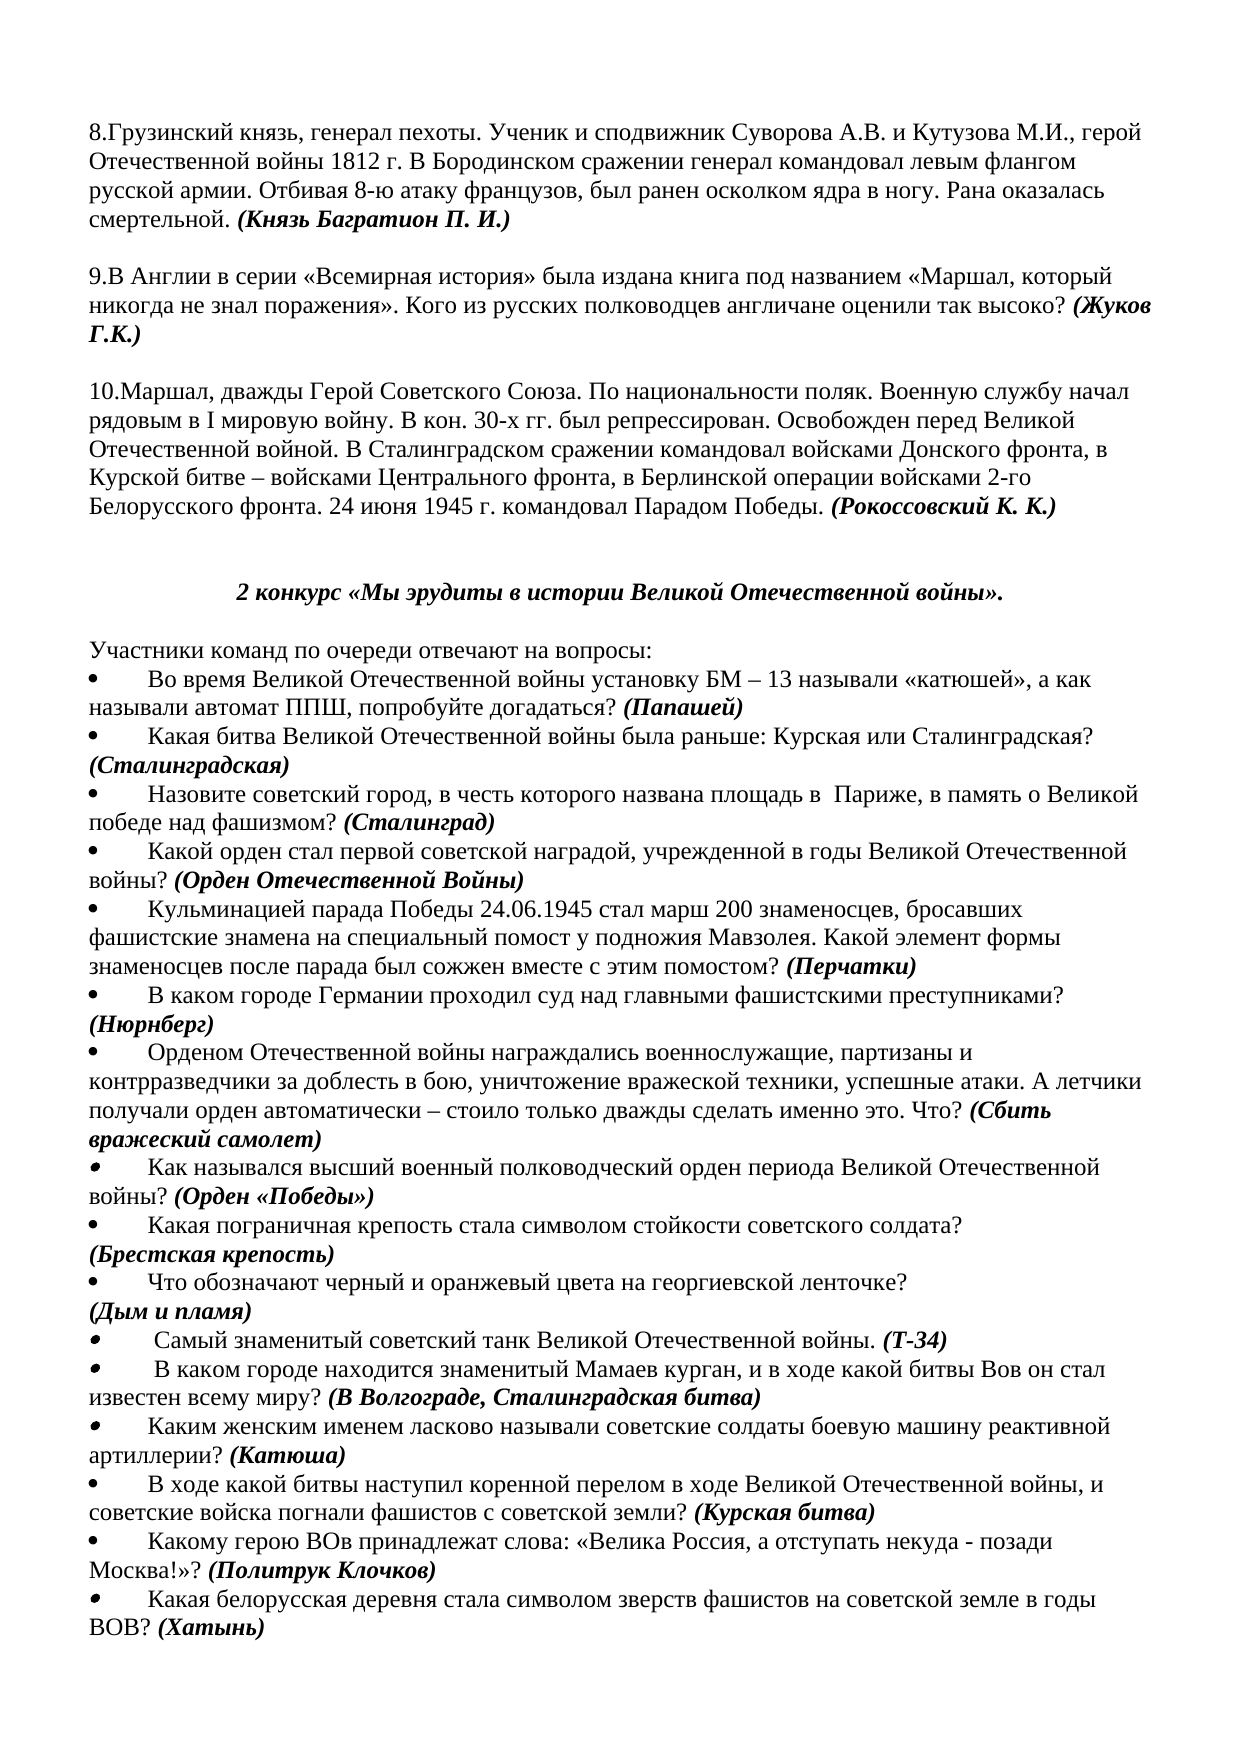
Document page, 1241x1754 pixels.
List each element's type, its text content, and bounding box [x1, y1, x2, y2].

list В каком городе находится знаменитый Мамаев курган, и в ходе какой битвы Вов он стал известен всему миру? (В Волгограде, Сталинградская битва) [88, 1354, 1152, 1411]
list Какая белорусская деревня стала символом зверств фашистов на советской земле в годы ВОВ? (Хатынь) [88, 1584, 1152, 1641]
list В ходе какой битвы наступил коренной перелом в ходе Великой Отечественной войны, и советские войска погнали фашистов с советской земли? (Курская битва) [88, 1469, 1152, 1526]
list Кульминацией парада Победы 24.06.1945 стал марш 200 знаменосцев, бросавших фашистские знамена на специальный помост у подножия Мавзолея. Какой элемент формы знаменосцев после парада был сожжен вместе с этим помостом? (Перчатки) [88, 894, 1152, 980]
text 2 конкурс «Мы эрудиты в истории Великой Отечественной войны». [88, 577, 1152, 606]
list Какая битва Великой Отечественной войны была раньше: Курская или Сталинградская? (Сталинградская) [88, 721, 1152, 779]
list Во время Великой Отечественной войны установку БМ – 13 называли «катюшей», а как называли автомат ППШ, попробуйте догадаться? (Папашей) [88, 664, 1152, 721]
list Что обозначают черный и оранжевый цвета на георгиевской ленточке? [88, 1267, 1152, 1296]
list Каким женским именем ласково называли советские солдаты боевую машину реактивной артиллерии? (Катюша) [88, 1411, 1152, 1469]
list Какая пограничная крепость стала символом стойкости советского солдата? [88, 1210, 1152, 1239]
list Как назывался высший военный полководческий орден периода Великой Отечественной войны? (Орден «Победы») [88, 1152, 1152, 1210]
text 8.Грузинский князь, генерал пехоты. Ученик и сподвижник Суворова А.В. и Кутузова М.И., герой Отечественной войны 1812 г. В Бородинском сражении генерал командовал левым флангом русской армии. Отбивая 8-ю атаку французов, был ранен осколком ядра в ногу. Рана оказалась смертельной. (Князь Багратион П. И.) [88, 117, 1152, 232]
list (Дым и пламя) [88, 1296, 1152, 1325]
text 10.Маршал, дважды Герой Советского Союза. По национальности поляк. Военную службу начал рядовым в I мировую войну. В кон. 30-х гг. был репрессирован. Освобожден перед Великой Отечественной войной. В Сталинградском сражении командовал войсками Донского фронта, в Курской битве – войсками Центрального фронта, в Берлинской операции войсками 2-го Белорусского фронта. 24 июня 1945 г. командовал Парадом Победы. (Рокоссовский К. К.) [88, 376, 1152, 520]
text Участники команд по очереди отвечают на вопросы: [88, 635, 1152, 664]
list Назовите советский город, в честь которого названа площадь в Париже, в память о Великой победе над фашизмом? (Сталинград) [88, 779, 1152, 836]
list В каком городе Германии проходил суд над главными фашистскими преступниками? (Нюрнберг) [88, 980, 1152, 1037]
list Какой орден стал первой советской наградой, учрежденной в годы Великой Отечественной войны? (Орден Отечественной Войны) [88, 836, 1152, 894]
list Орденом Отечественной войны награждались военнослужащие, партизаны и контрразведчики за доблесть в бою, уничтожение вражеской техники, успешные атаки. А летчики получали орден автоматически – стоило только дважды сделать именно это. Что? (Сбить вражеский самолет) [88, 1037, 1152, 1152]
text 9.В Англии в серии «Всемирная история» была издана книга под названием «Маршал, который никогда не знал поражения». Кого из русских полководцев англичане оценили так высоко? (Жуков Г.К.) [88, 261, 1152, 347]
list Какому герою ВОв принадлежат слова: «Велика Россия, а отступать некуда - позади Москва!»? (Политрук Клочков) [88, 1526, 1152, 1584]
list (Брестская крепость) [88, 1239, 1152, 1267]
list Самый знаменитый советский танк Великой Отечественной войны. (Т-34) [88, 1325, 1152, 1354]
